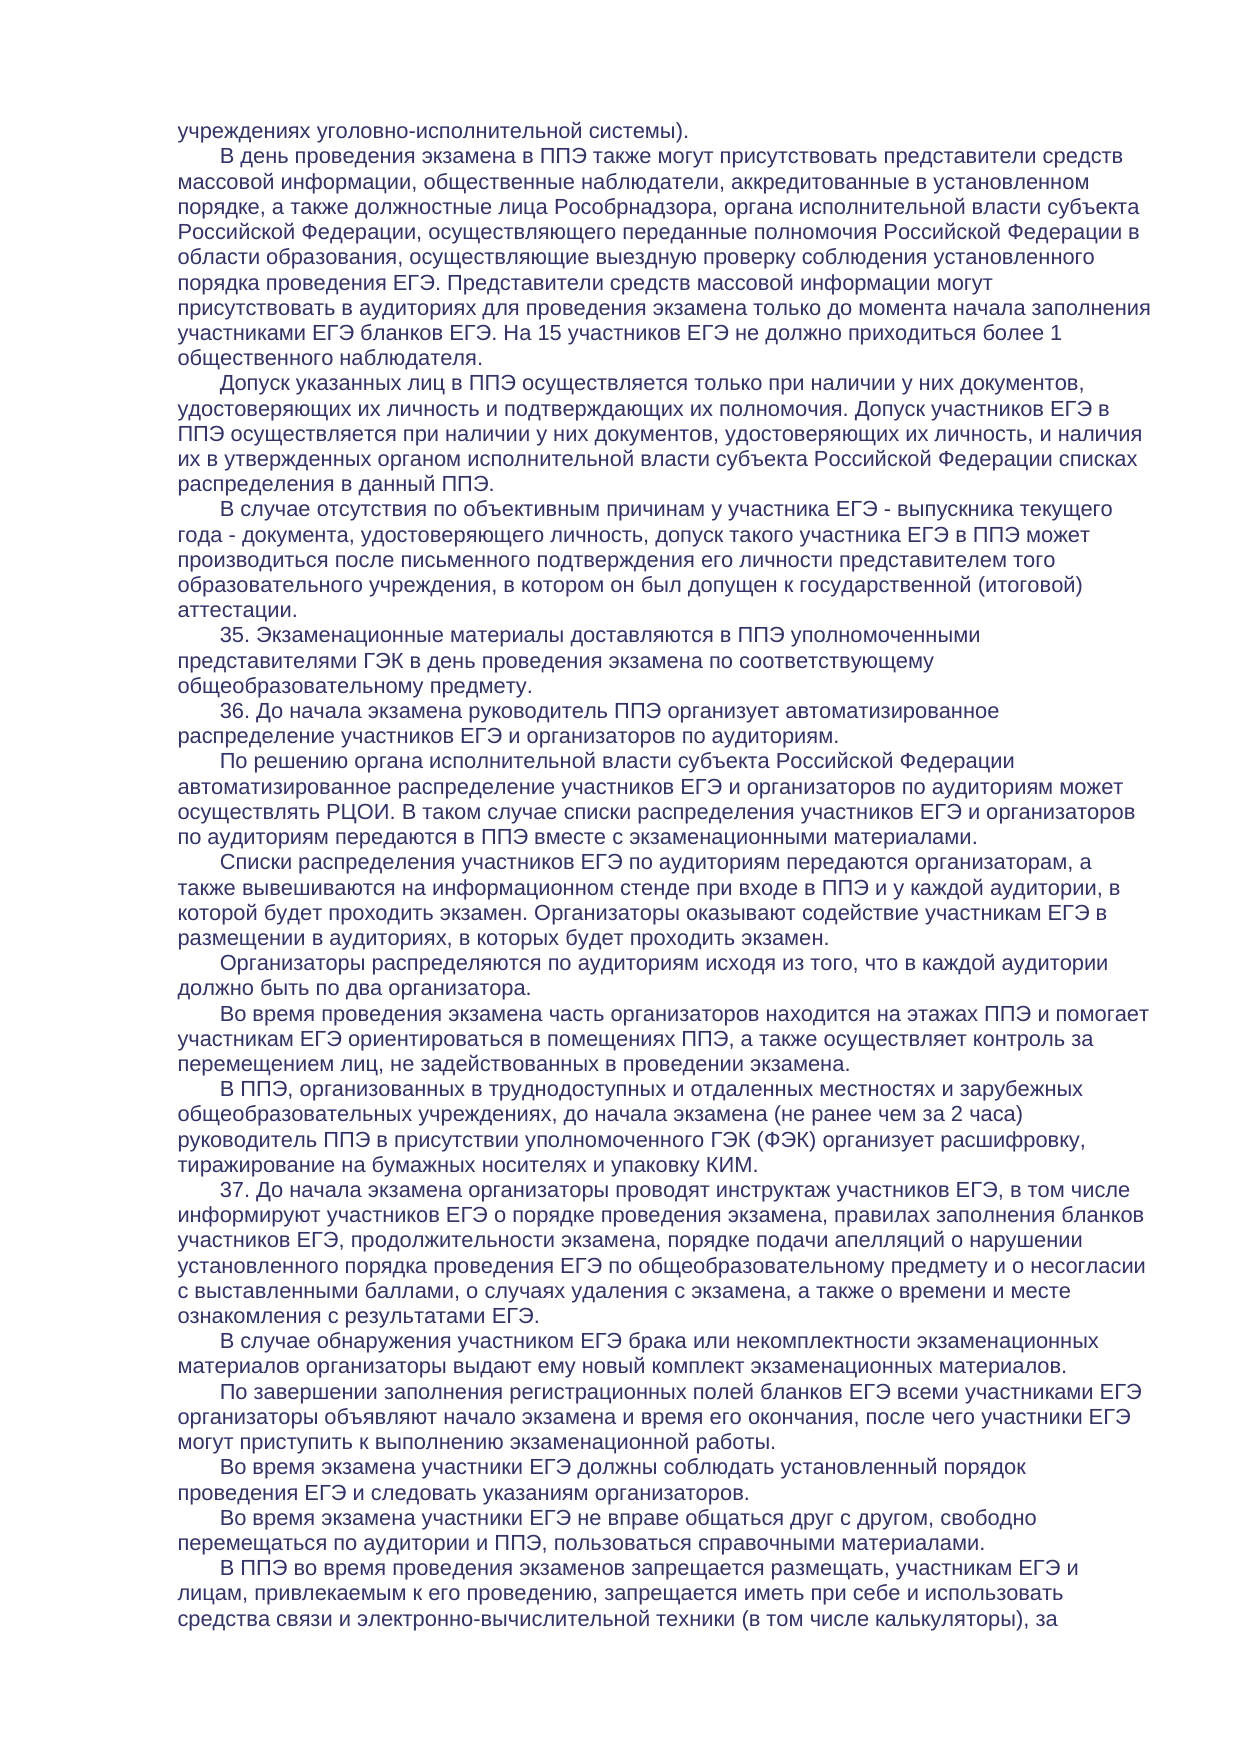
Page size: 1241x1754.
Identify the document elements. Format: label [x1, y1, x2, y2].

text [177, 118, 1152, 1631]
